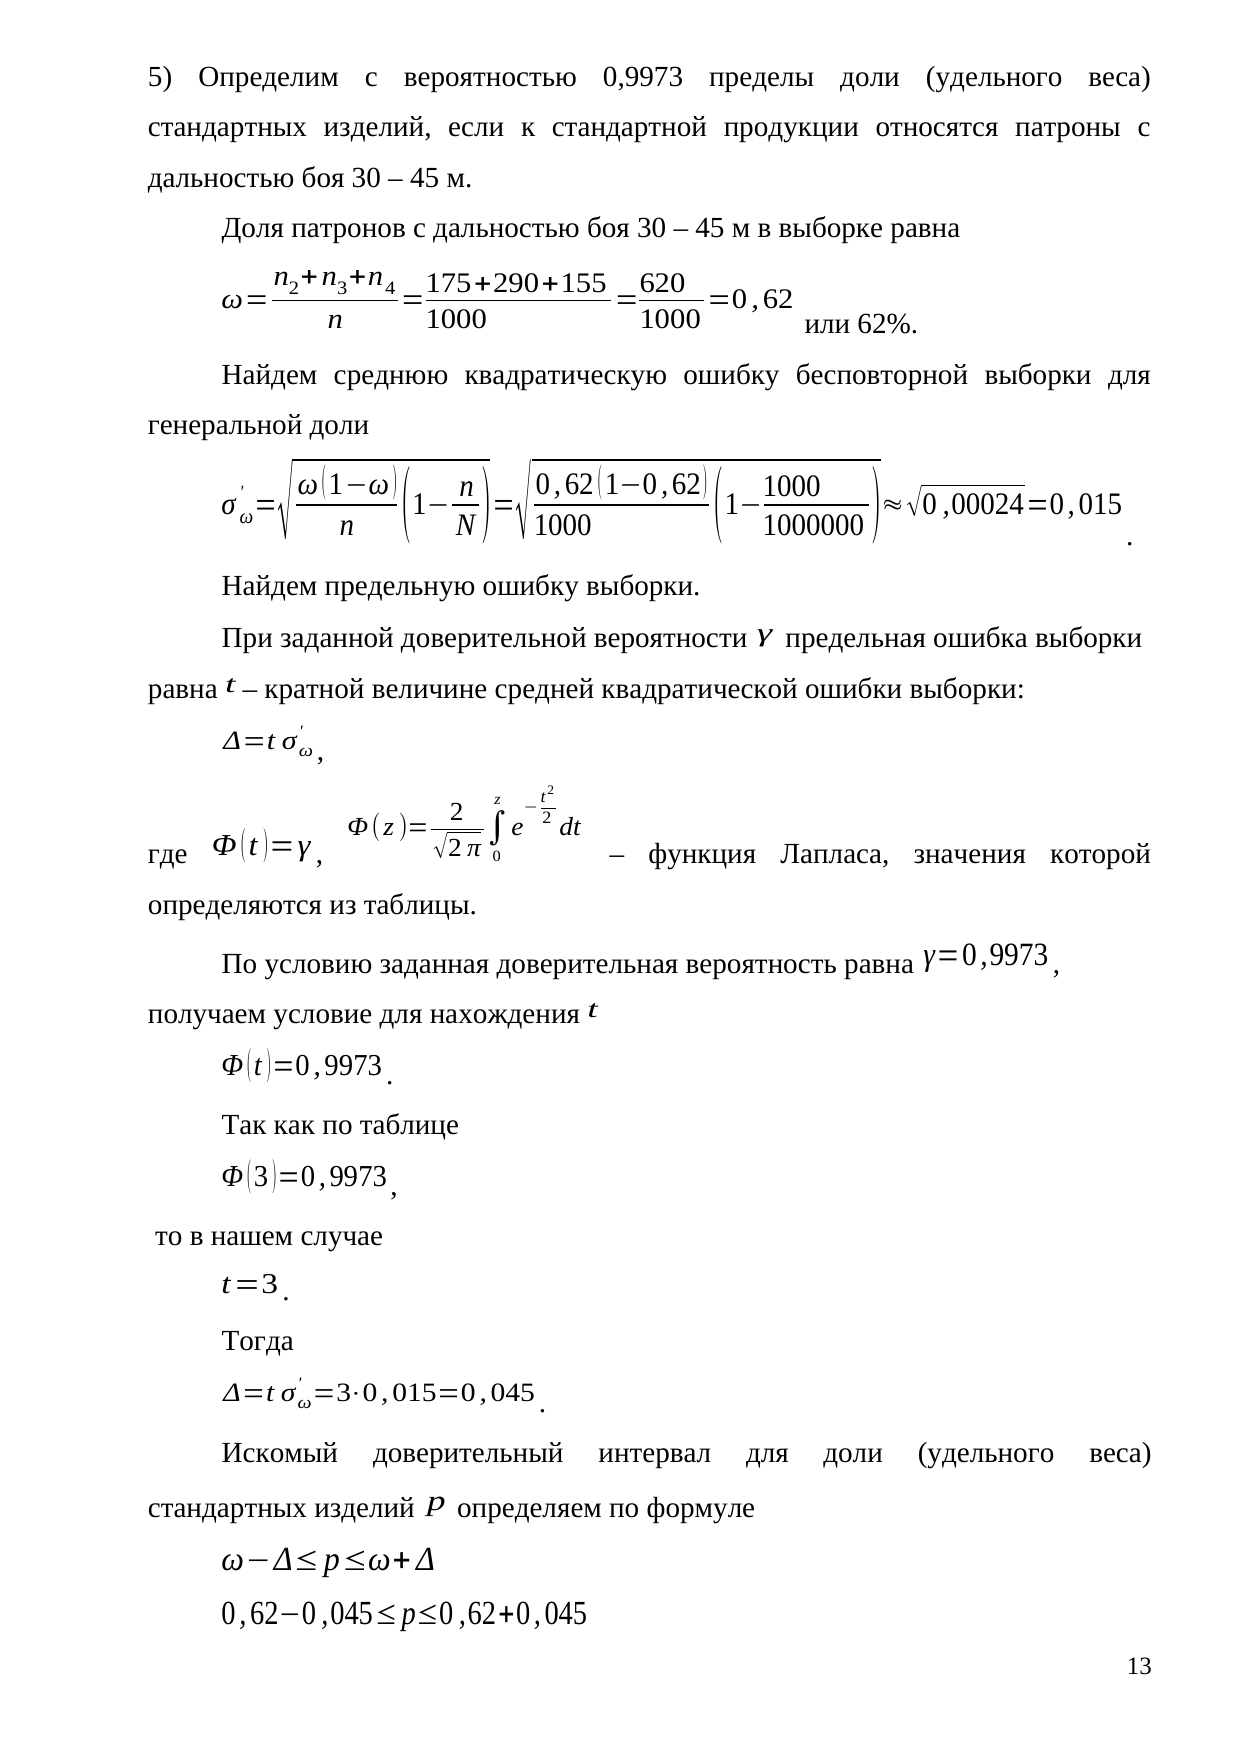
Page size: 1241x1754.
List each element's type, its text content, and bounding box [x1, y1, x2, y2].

text . [148, 1268, 1152, 1306]
text . [148, 457, 1152, 552]
text или 62%. [148, 260, 1152, 340]
text Найдем предельную ошибку выборки. [148, 568, 1152, 602]
text . [148, 1047, 1152, 1090]
text Искомый доверительный интервал для доли (удельного веса) стандартных изделий определяем по формуле [148, 1435, 1152, 1524]
text , [148, 1157, 1152, 1201]
text где , – функция Лапласа, значения которой определяются из таблицы. [148, 783, 1152, 920]
text Найдем среднюю квадратическую ошибку бесповторной выборки для генеральной доли [148, 357, 1152, 441]
text При заданной доверительной вероятности предельная ошибка выборки равна – кратной величине средней квадратической ошибки выборки: [148, 619, 1152, 704]
text По условию заданная доверительная вероятность равна , получаем условие для нахождения [148, 937, 1152, 1030]
text 5) Определим с вероятностью 0,9973 пределы доли (удельного веса) стандартных изделий, если к стандартной продукции относятся патроны с дальностью боя 30 – 45 м. [148, 59, 1152, 193]
text то в нашем случае [148, 1218, 1152, 1252]
text Так как по таблице [148, 1107, 1152, 1141]
text Доля патронов с дальностью боя 30 – 45 м в выборке равна [148, 210, 1152, 243]
text , [148, 721, 1152, 766]
text Тогда [148, 1323, 1152, 1357]
text . [148, 1373, 1152, 1419]
